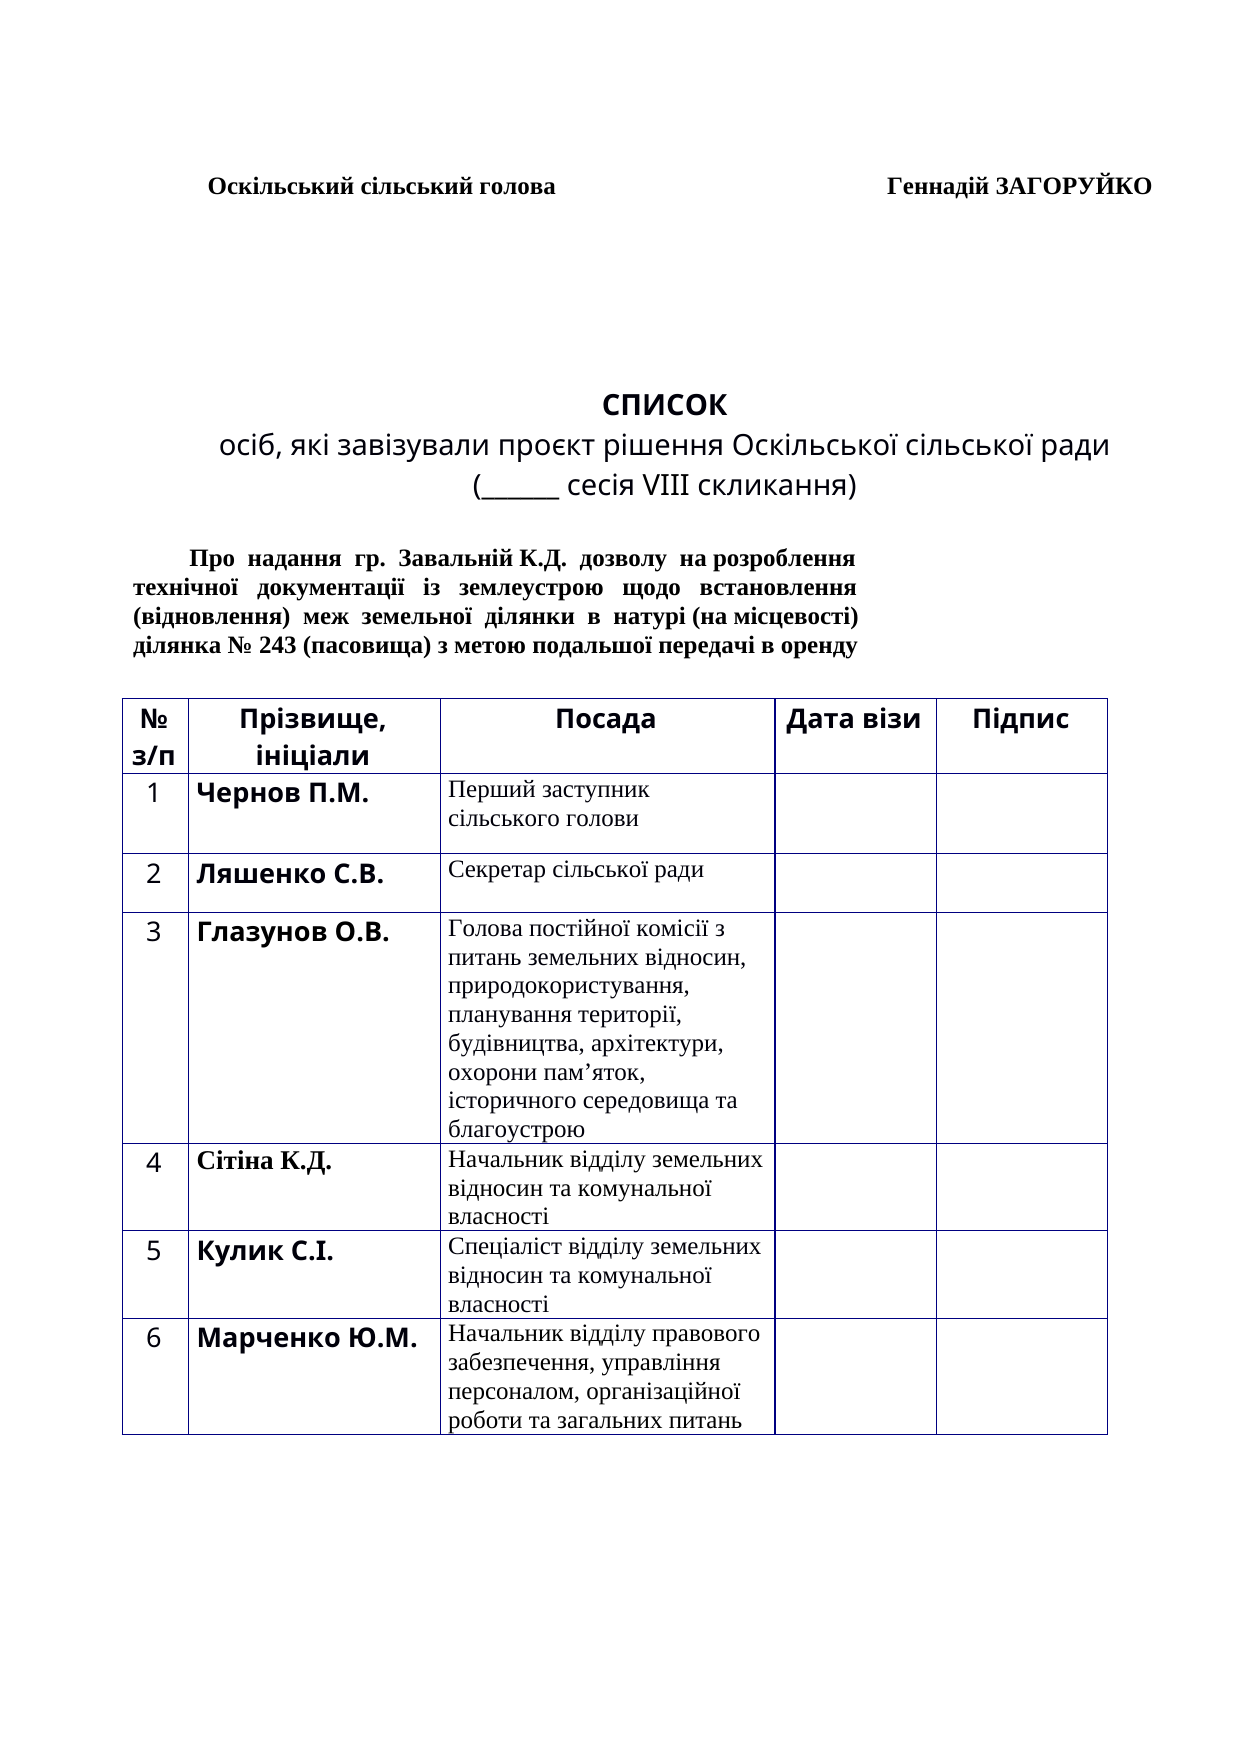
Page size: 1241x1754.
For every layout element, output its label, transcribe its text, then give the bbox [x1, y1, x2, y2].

table_cell [937, 1319, 1107, 1433]
table_cell [776, 1319, 936, 1433]
table_cell Марченко Ю.М. [189, 1319, 440, 1433]
table_cell Начальник відділу правового забезпечення, управління персоналом, організаційної роботи та загальних питань [441, 1319, 774, 1433]
table_cell 5 [123, 1231, 188, 1317]
text Оскільський сільський голова Геннадій ЗАГОРУЙКО [133, 171, 1196, 199]
table_cell [776, 774, 936, 853]
text (______ сесія VІІІ скликання) [133, 464, 1196, 504]
table_cell Голова постійної комісії з питань земельних відносин, природокористування, планування території, будівництва, архітектури, охорони пам’яток, історичного середовища та благоустрою [441, 913, 774, 1143]
table_cell [776, 1231, 936, 1317]
text Про надання гр. Завальній К.Д. дозволу на розроблення [133, 543, 1196, 572]
text технічної документації із землеустрою щодо встановлення [133, 572, 1196, 601]
table_cell Ляшенко С.В. [189, 854, 440, 912]
table_header Дата візи [776, 699, 936, 773]
table_cell 3 [123, 913, 188, 1143]
table_cell [937, 854, 1107, 912]
table_cell [776, 854, 936, 912]
table_cell Начальник відділу земельних відносин та комунальної власності [441, 1144, 774, 1230]
table_header Посада [441, 699, 774, 773]
text СПИСОК [133, 385, 1196, 424]
table_header № з/п [123, 699, 188, 773]
table_cell Кулик С.І. [189, 1231, 440, 1317]
table_cell 6 [123, 1319, 188, 1433]
table_cell Перший заступник сільського голови [441, 774, 774, 853]
text (відновлення) меж земельної ділянки в натурі (на місцевості) [133, 601, 1196, 630]
table_cell [937, 913, 1107, 1143]
text осіб, які завізували проєкт рішення Оскільської сільської ради [133, 424, 1196, 464]
table_cell 1 [123, 774, 188, 853]
table_header Прізвище, ініціали [189, 699, 440, 773]
table_cell [937, 1231, 1107, 1317]
table_cell 4 [123, 1144, 188, 1230]
table_cell Сітіна К.Д. [189, 1144, 440, 1230]
table_cell 2 [123, 854, 188, 912]
table_header Підпис [937, 699, 1107, 773]
table_cell [776, 1144, 936, 1230]
table_cell Чернов П.М. [189, 774, 440, 853]
table_cell Секретар сільської ради [441, 854, 774, 912]
table_cell [776, 913, 936, 1143]
table_cell Спеціаліст відділу земельних відносин та комунальної власності [441, 1231, 774, 1317]
table_cell [937, 1144, 1107, 1230]
table_cell [937, 774, 1107, 853]
text ділянка № 243 (пасовища) з метою подальшої передачі в оренду [133, 630, 1196, 658]
table_cell Глазунов О.В. [189, 913, 440, 1143]
